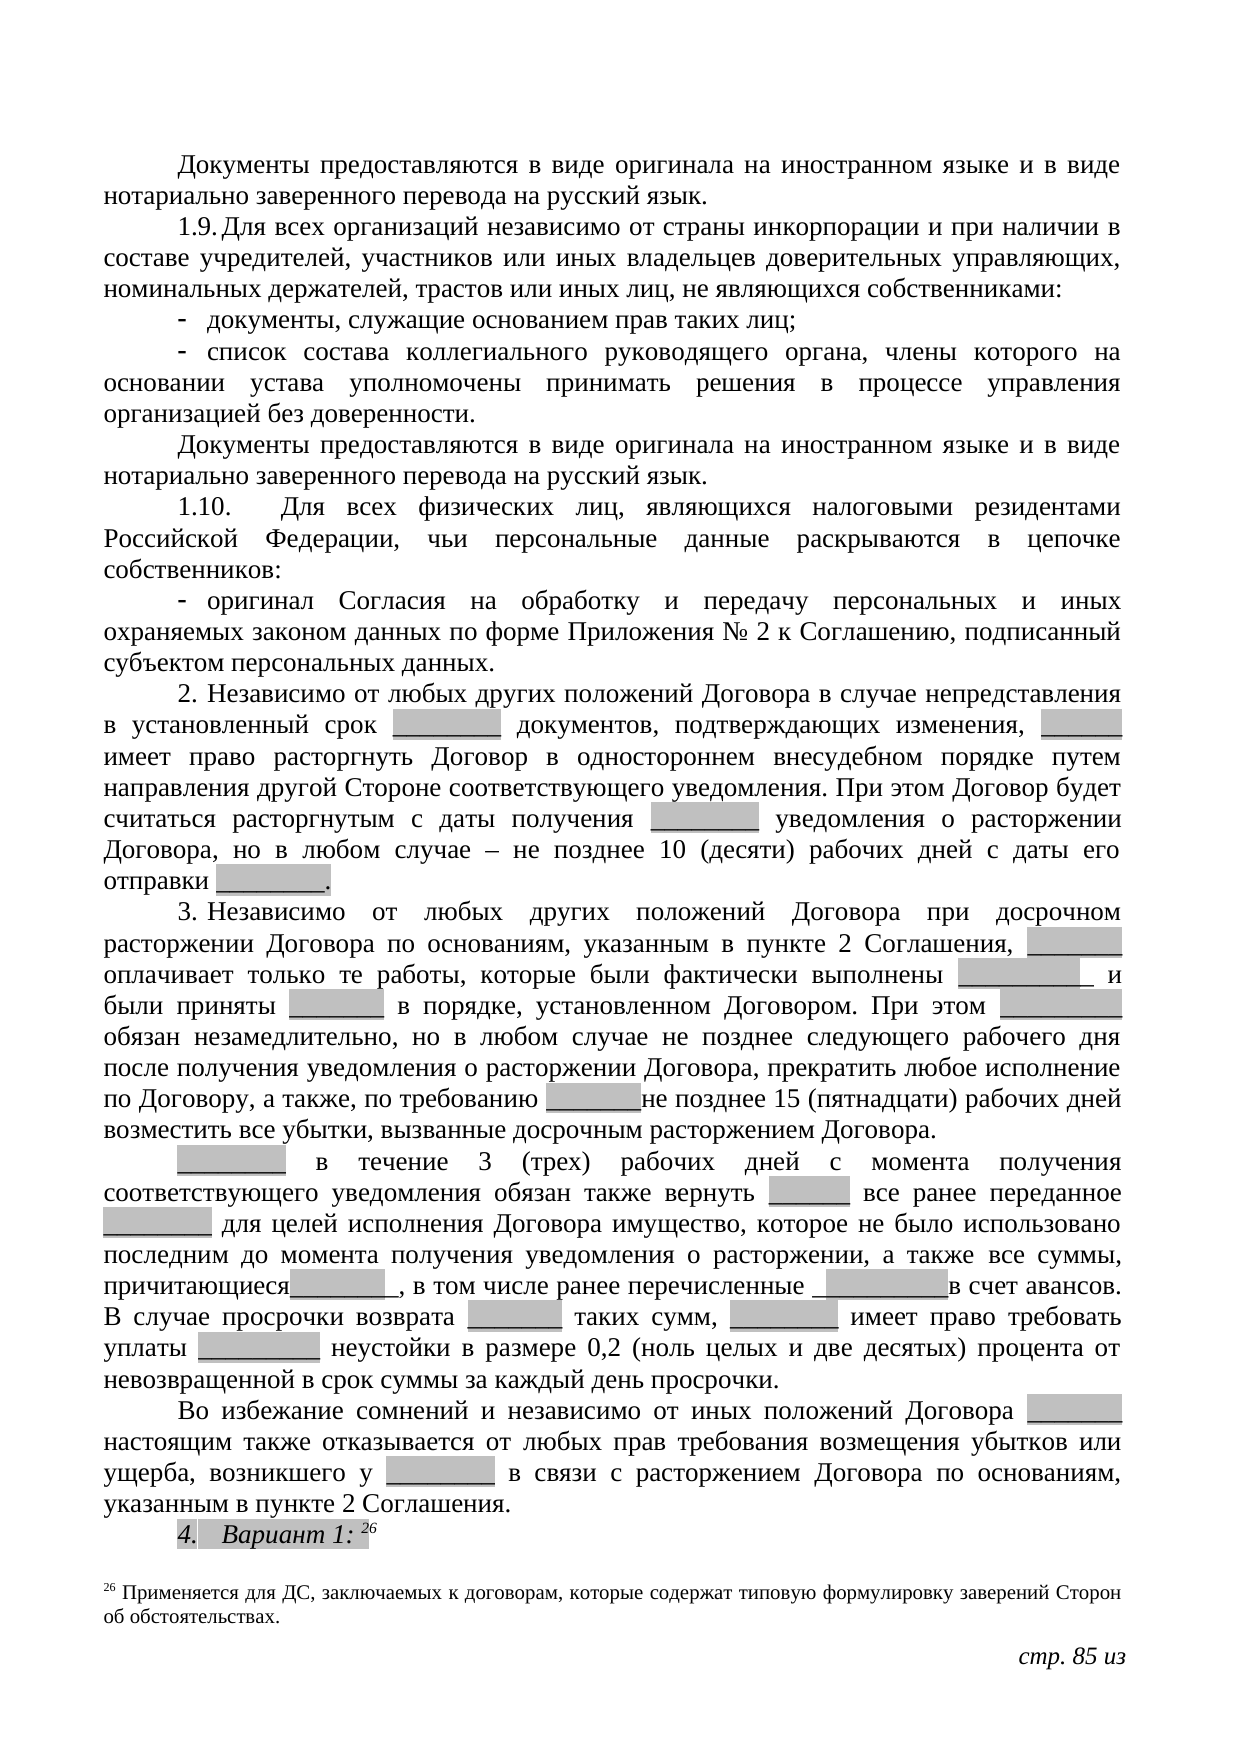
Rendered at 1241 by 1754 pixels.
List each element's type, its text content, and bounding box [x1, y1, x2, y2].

list список состава коллегиального руководящего органа, члены которого на основании устава уполномочены принимать решения в процессе управления организацией без доверенности. [103, 335, 1122, 428]
list Вариант 1: [103, 1518, 1122, 1549]
list Для всех физических лиц, являющихся налоговыми резидентами Российской Федерации, чьи персональные данные раскрываются в цепочке собственников: [103, 491, 1122, 584]
list документы, служащие основанием прав таких лиц; [103, 303, 1122, 335]
list Для всех организаций независимо от страны инкорпорации и при наличии в составе учредителей, участников или иных владельцев доверительных управляющих, номинальных держателей, трастов или иных лиц, не являющихся собственниками: [103, 210, 1122, 303]
list Независимо от любых других положений Договора при досрочном расторжении Договора по основаниям, указанным в пункте 2 Соглашения, _______ оплачивает только те работы, которые были фактически выполнены __________ и были приняты _______ в порядке, установленном Договором. При этом _________ обязан незамедлительно, но в любом случае не позднее следующего рабочего дня после получения уведомления о расторжении Договора, прекратить любое исполнение по Договору, а также, по требованию _______не позднее 15 (пятнадцати) рабочих дней возместить все убытки, вызванные досрочным расторжением Договора. [103, 896, 1122, 1145]
text Документы предоставляются в виде оригинала на иностранном языке и в виде нотариально заверенного перевода на русский язык. [103, 428, 1122, 491]
text Документы предоставляются в виде оригинала на иностранном языке и в виде нотариально заверенного перевода на русский язык. [103, 148, 1122, 210]
text Во избежание сомнений и независимо от иных положений Договора _______ настоящим также отказывается от любых прав требования возмещения убытков или ущерба, возникшего у ________ в связи с расторжением Договора по основаниям, указанным в пункте 2 Соглашения. [103, 1394, 1122, 1518]
list оригинал Согласия на обработку и передачу персональных и иных охраняемых законом данных по форме Приложения № 2 к Соглашению, подписанный субъектом персональных данных. [103, 584, 1122, 677]
list Независимо от любых других положений Договора в случае непредставления в установленный срок ________ документов, подтверждающих изменения, ______ имеет право расторгнуть Договор в одностороннем внесудебном порядке путем направления другой Стороне соответствующего уведомления. При этом Договор будет считаться расторгнутым с даты получения ________ уведомления о расторжении Договора, но в любом случае – не позднее 10 (десяти) рабочих дней с даты его отправки ________. [103, 677, 1122, 896]
text ________ в течение 3 (трех) рабочих дней с момента получения соответствующего уведомления обязан также вернуть ______ все ранее переданное ________ для целей исполнения Договора имущество, которое не было использовано последним до момента получения уведомления о расторжении, а также все суммы, причитающиеся________, в том числе ранее перечисленные __________в счет авансов. В случае просрочки возврата _______ таких сумм, ________ имеет право требовать уплаты _________ неустойки в размере 0,2 (ноль целых и две десятых) процента от невозвращенной в срок суммы за каждый день просрочки. [103, 1145, 1122, 1394]
